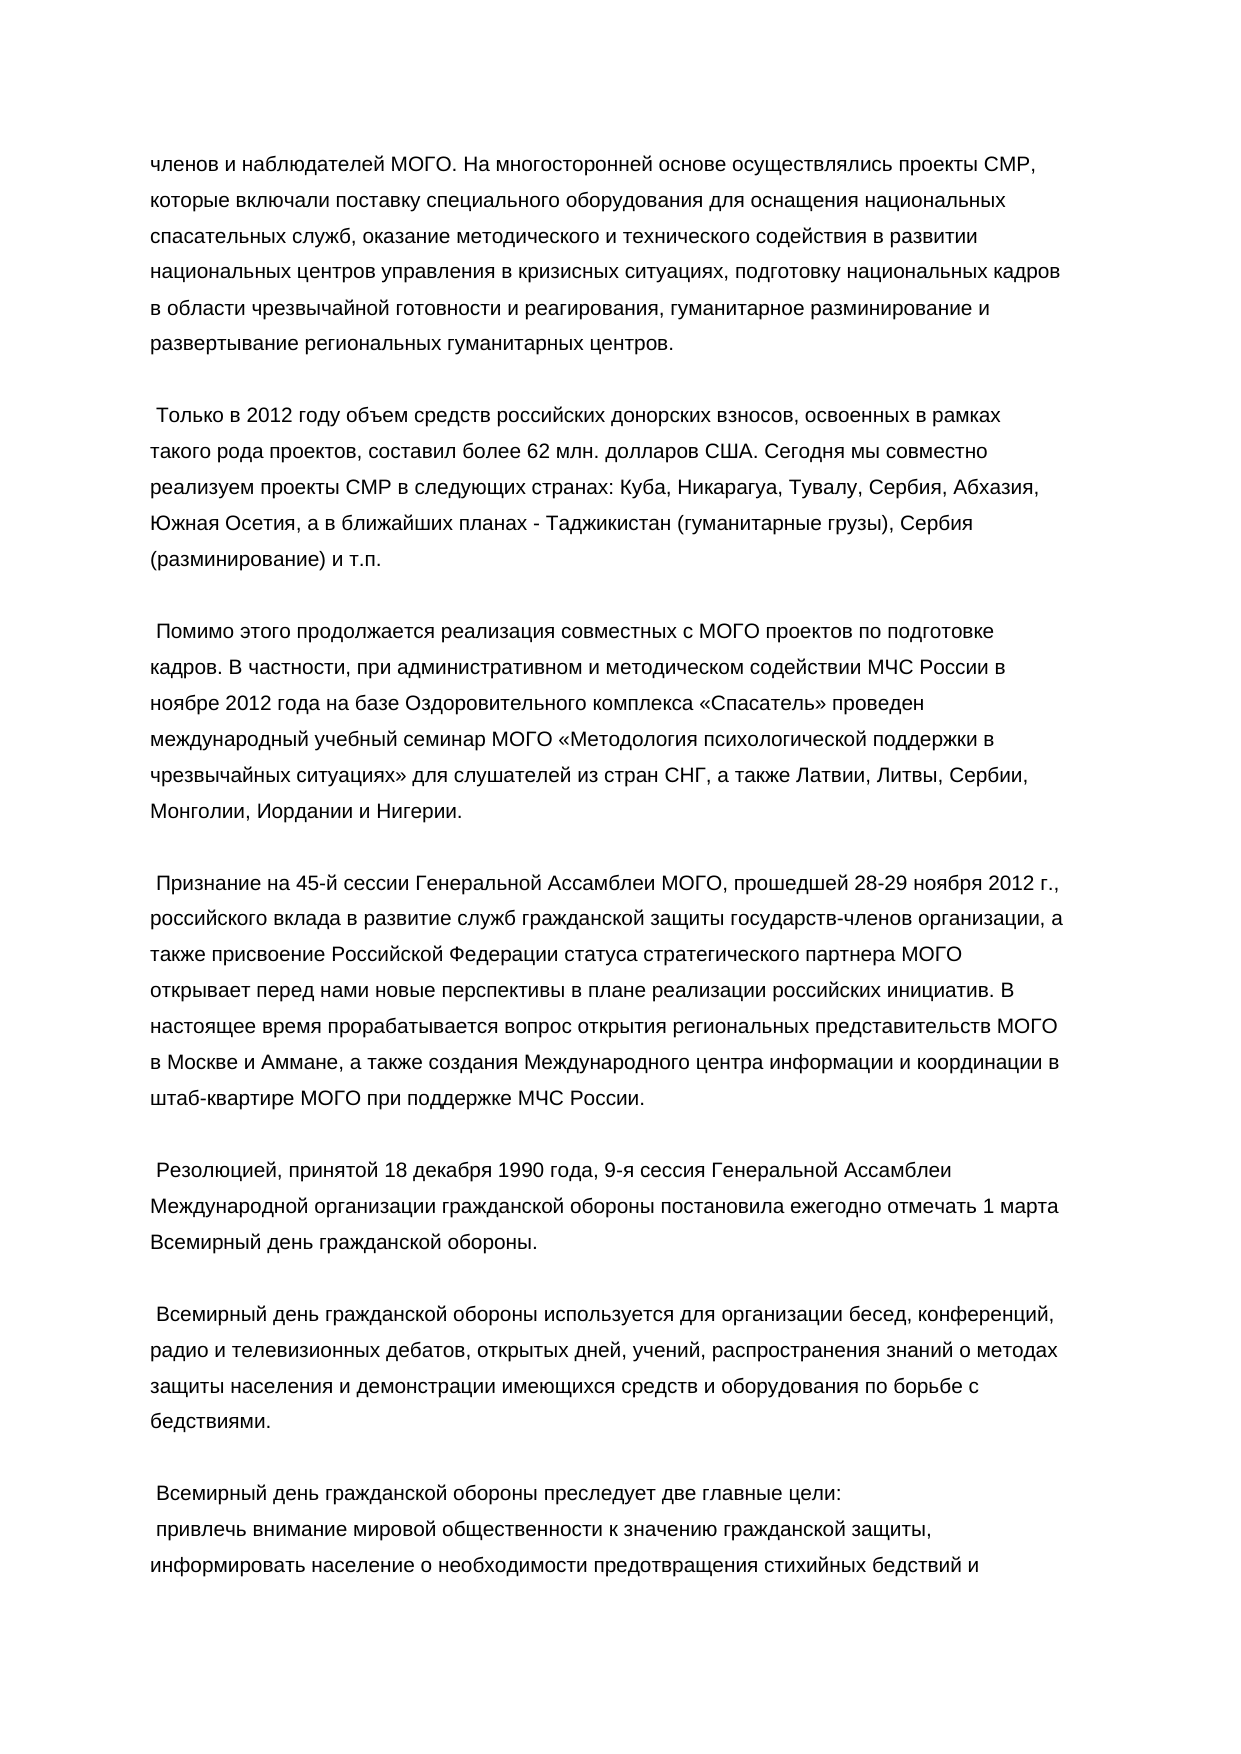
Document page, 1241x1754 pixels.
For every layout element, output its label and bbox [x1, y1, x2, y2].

table_cell [140, 150, 1078, 1577]
